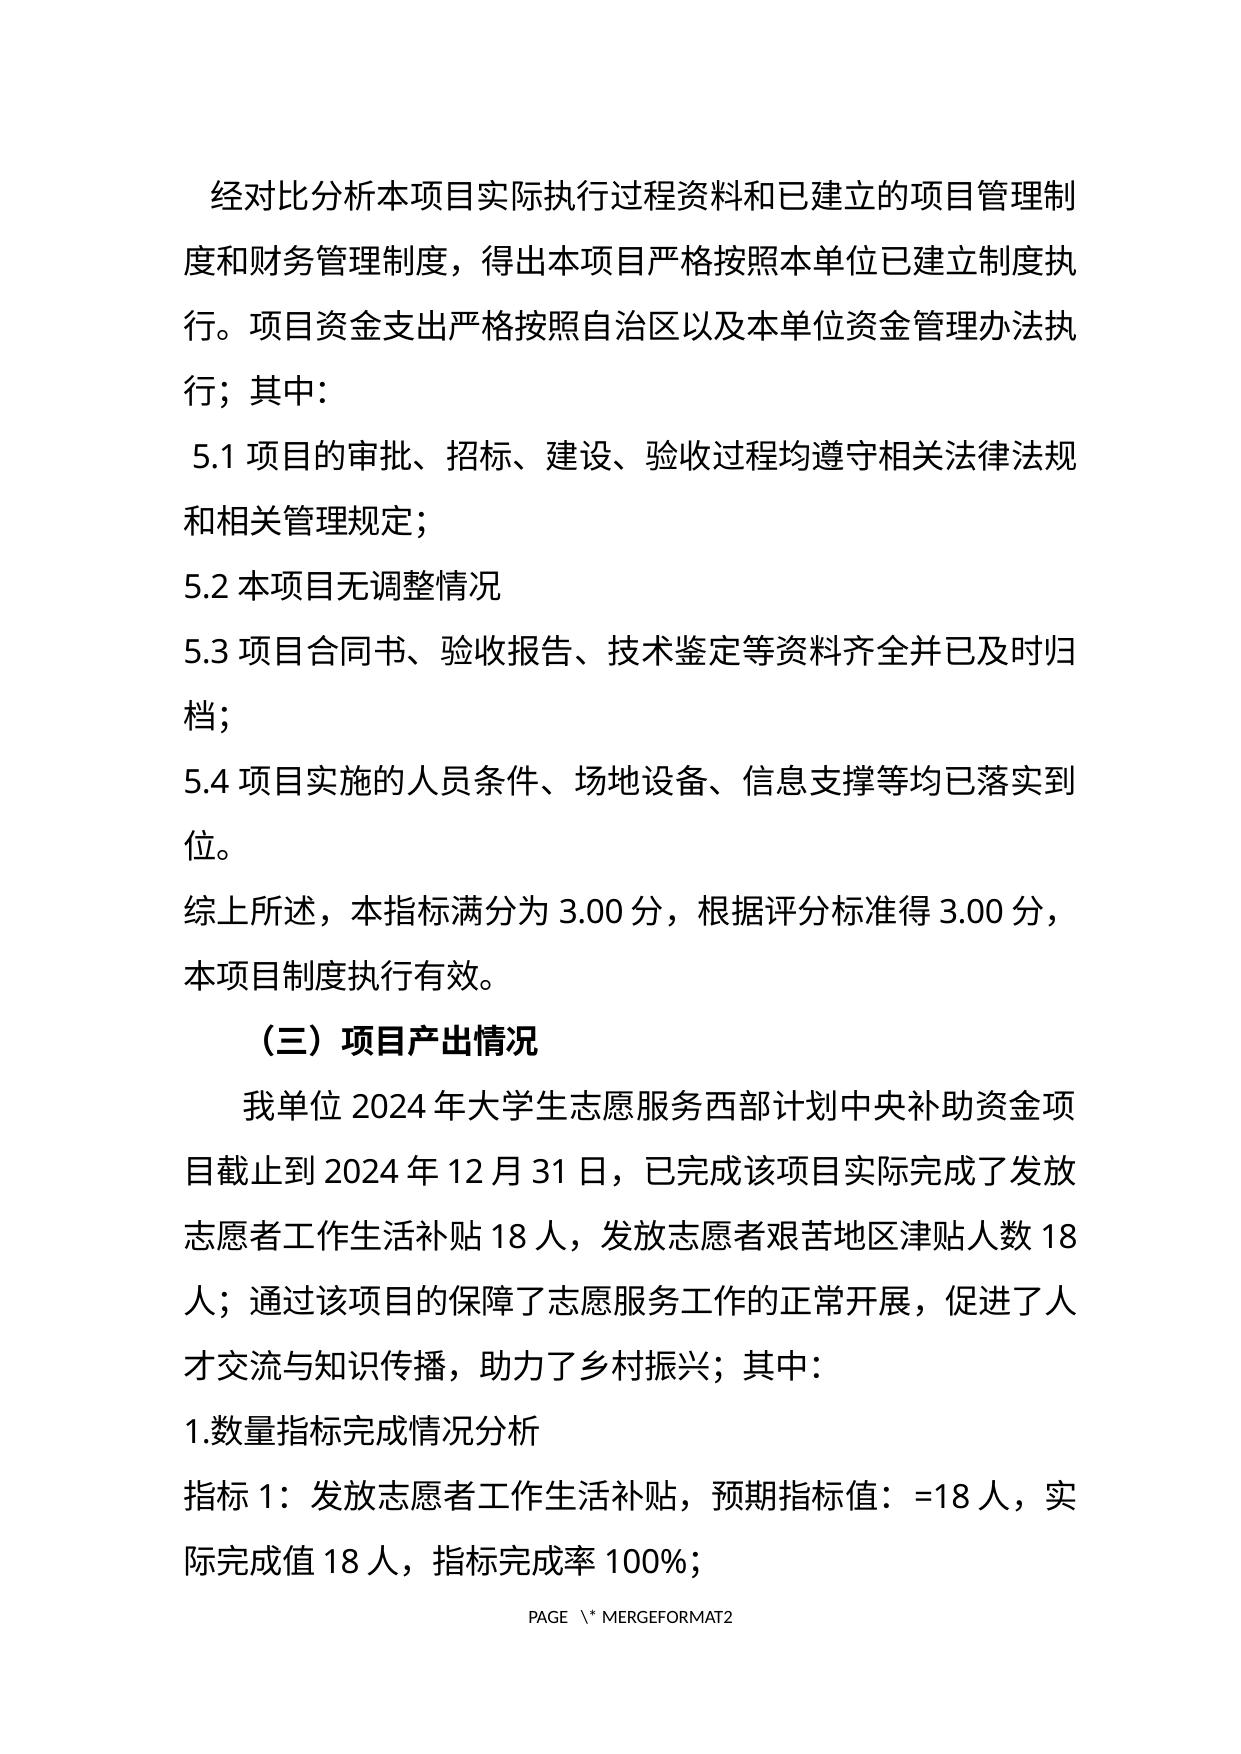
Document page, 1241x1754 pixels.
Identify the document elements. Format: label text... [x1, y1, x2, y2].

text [183, 162, 1078, 1007]
text （三）项目产出情况 [183, 1007, 1078, 1072]
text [183, 1072, 1078, 1592]
